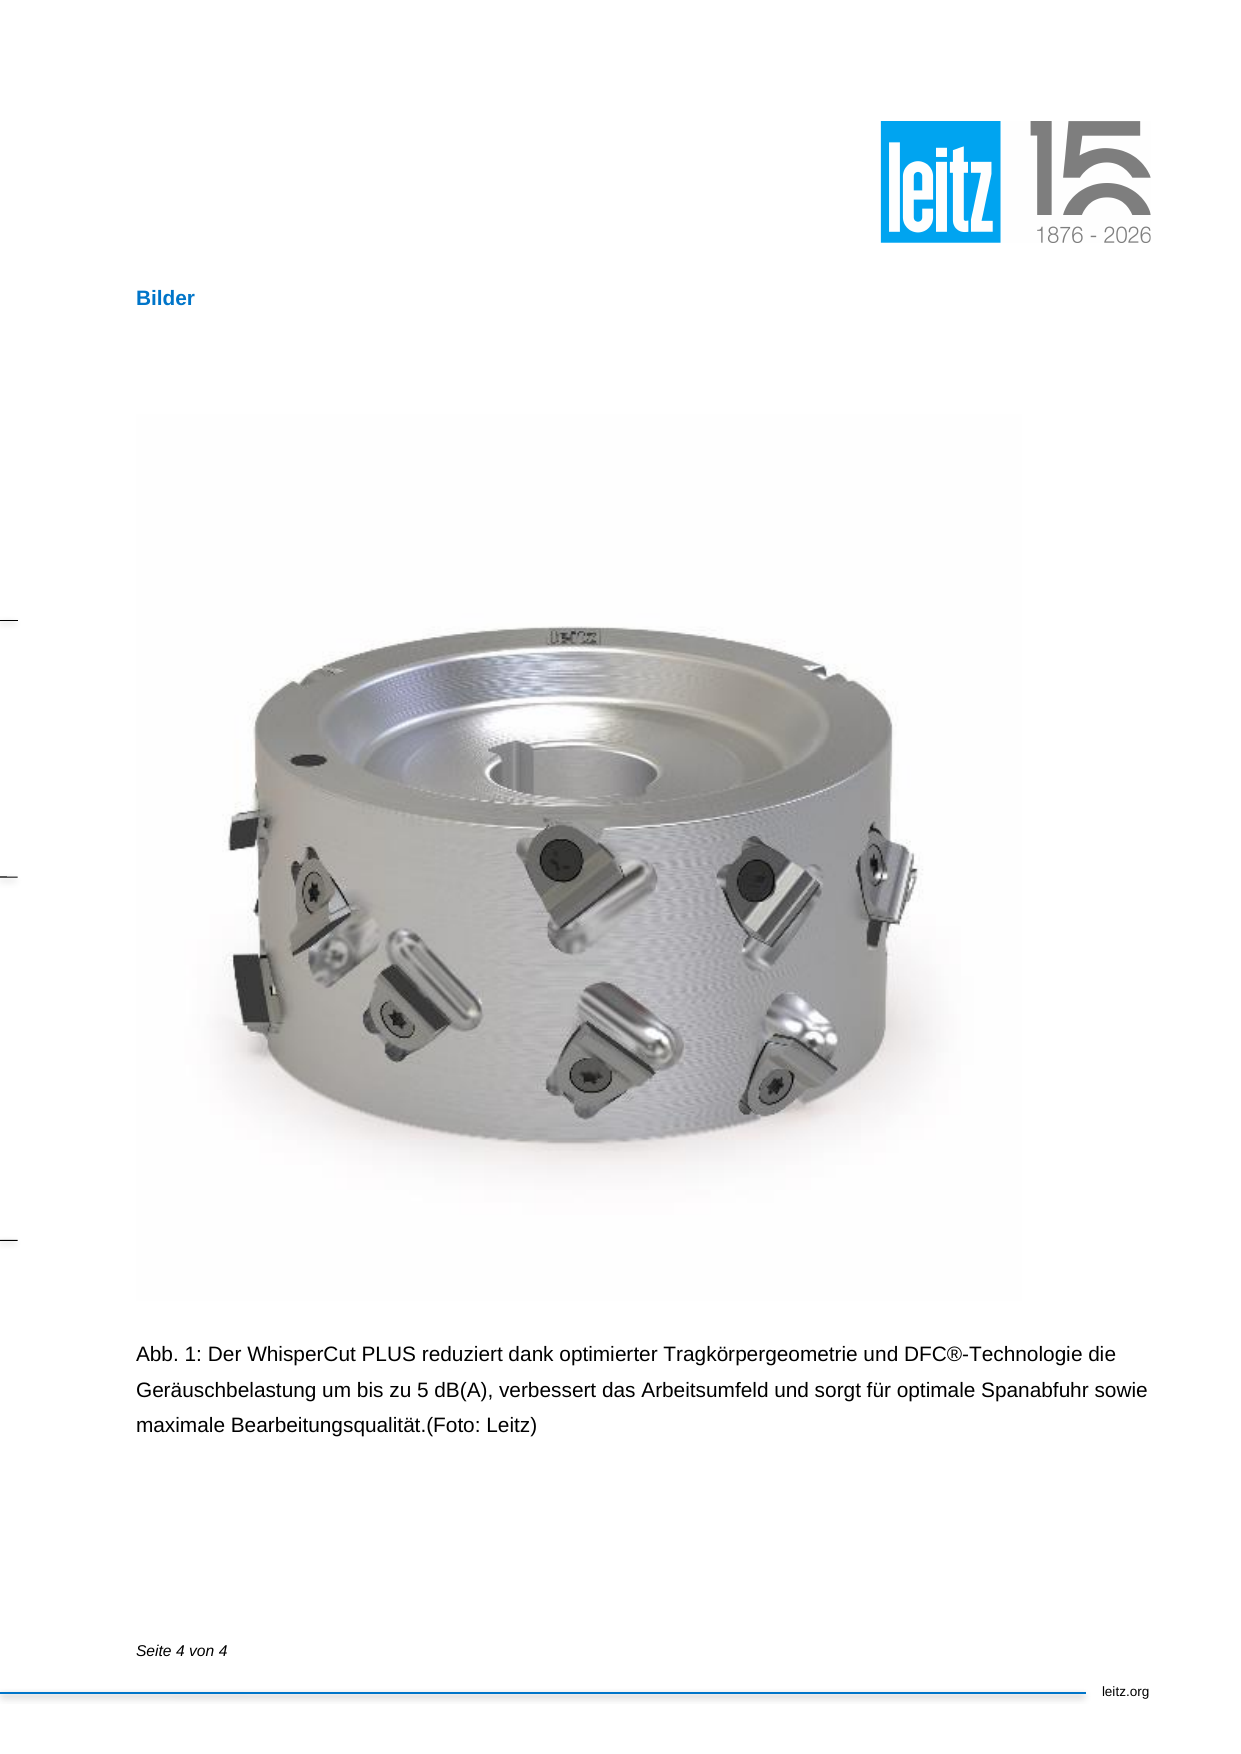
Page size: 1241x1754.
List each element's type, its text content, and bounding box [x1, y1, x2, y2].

picture [937, 148, 946, 156]
picture [135, 414, 1022, 1301]
picture [1001, 121, 1151, 243]
picture [937, 162, 946, 231]
picture [950, 148, 968, 231]
text Abb. 1: Der WhisperCut PLUS reduziert dank optimierter Tragkörpergeometrie und DFC®-Technologie die Geräuschbelastung um bis zu 5 dB(A), verbessert das Arbeitsumfeld und sorgt für optimale Spanabfuhr sowie maximale Bearbeitungsqualität.(Foto: Leitz) [136, 1341, 1152, 1437]
picture [904, 162, 932, 232]
picture [972, 162, 992, 231]
picture [890, 143, 899, 231]
